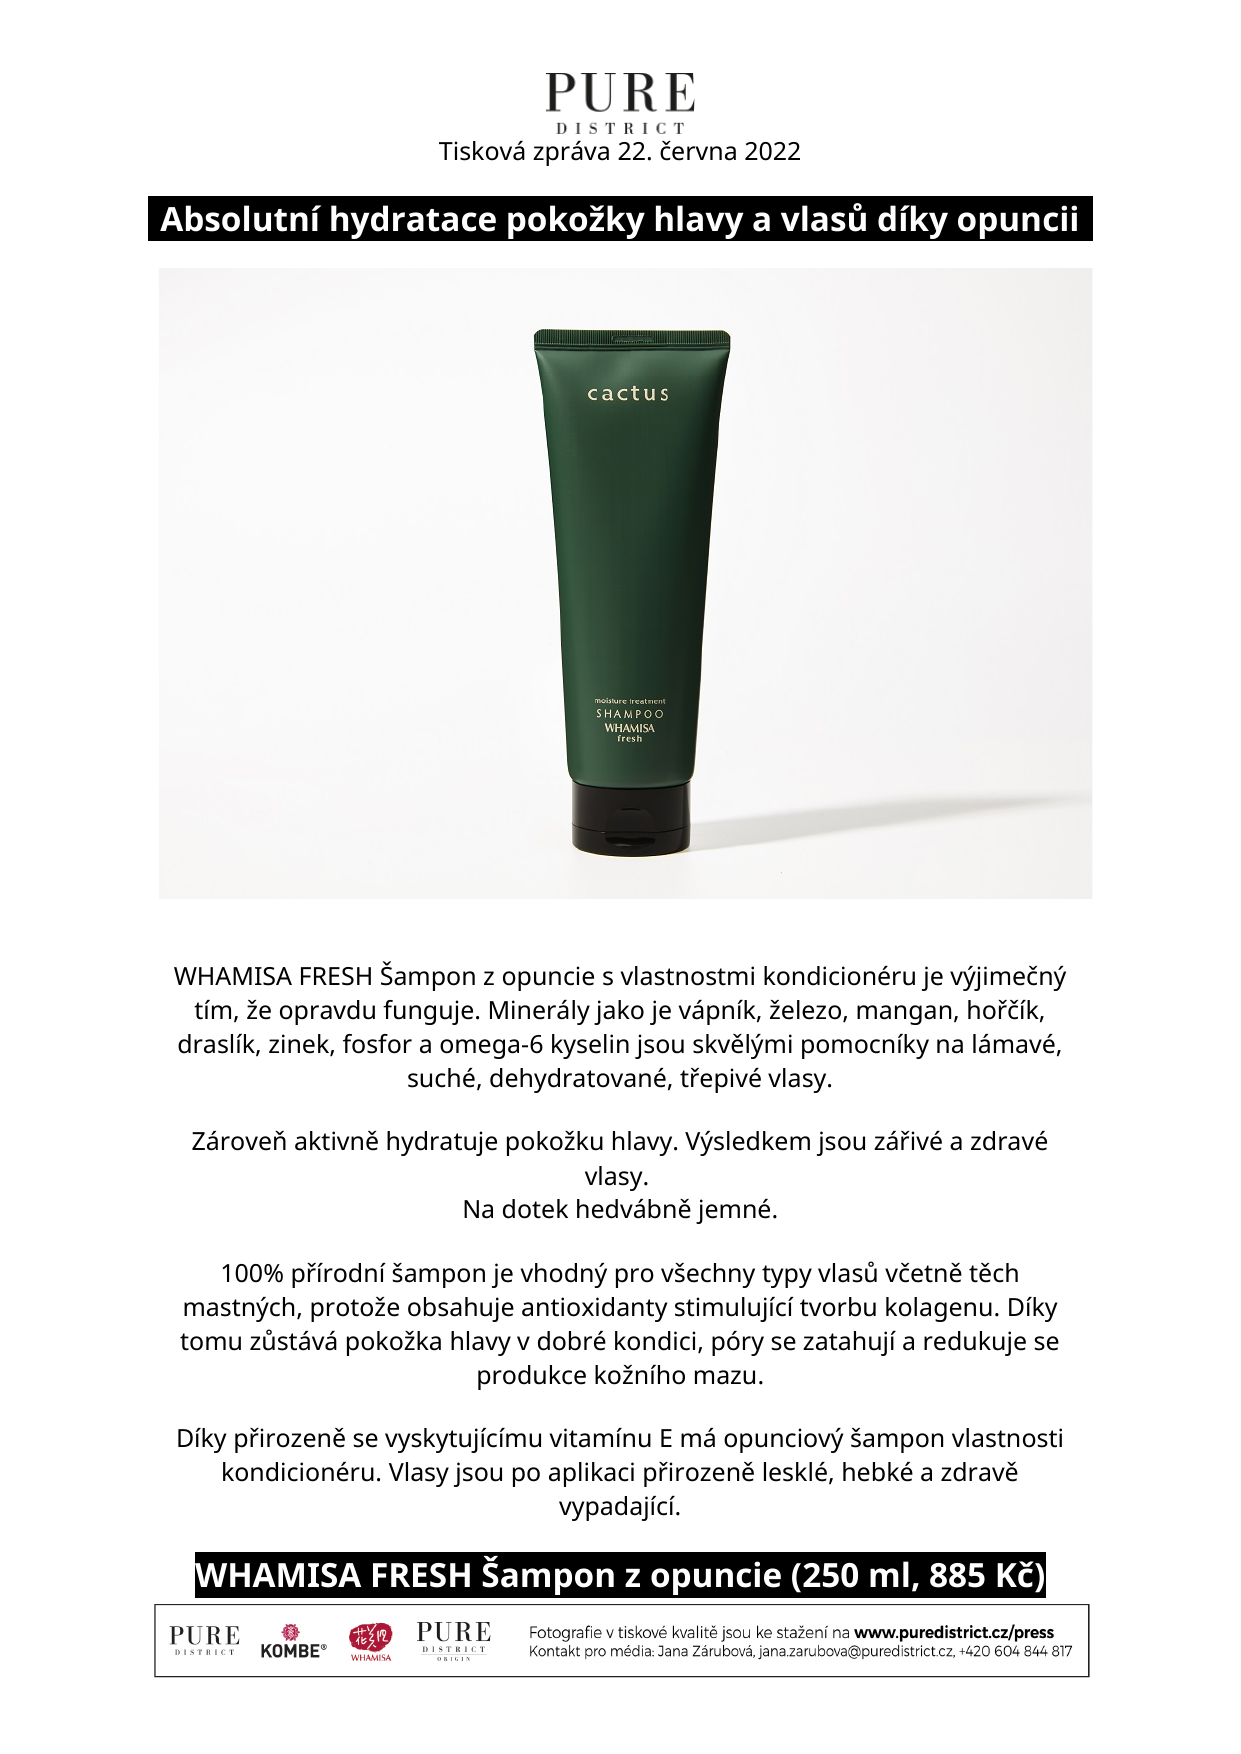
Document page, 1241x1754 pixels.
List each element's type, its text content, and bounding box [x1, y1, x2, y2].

text Absolutní hydratace pokožky hlavy a vlasů díky opuncii [148, 196, 1093, 241]
picture [546, 73, 695, 134]
picture [158, 268, 1093, 899]
picture [147, 1598, 1093, 1681]
